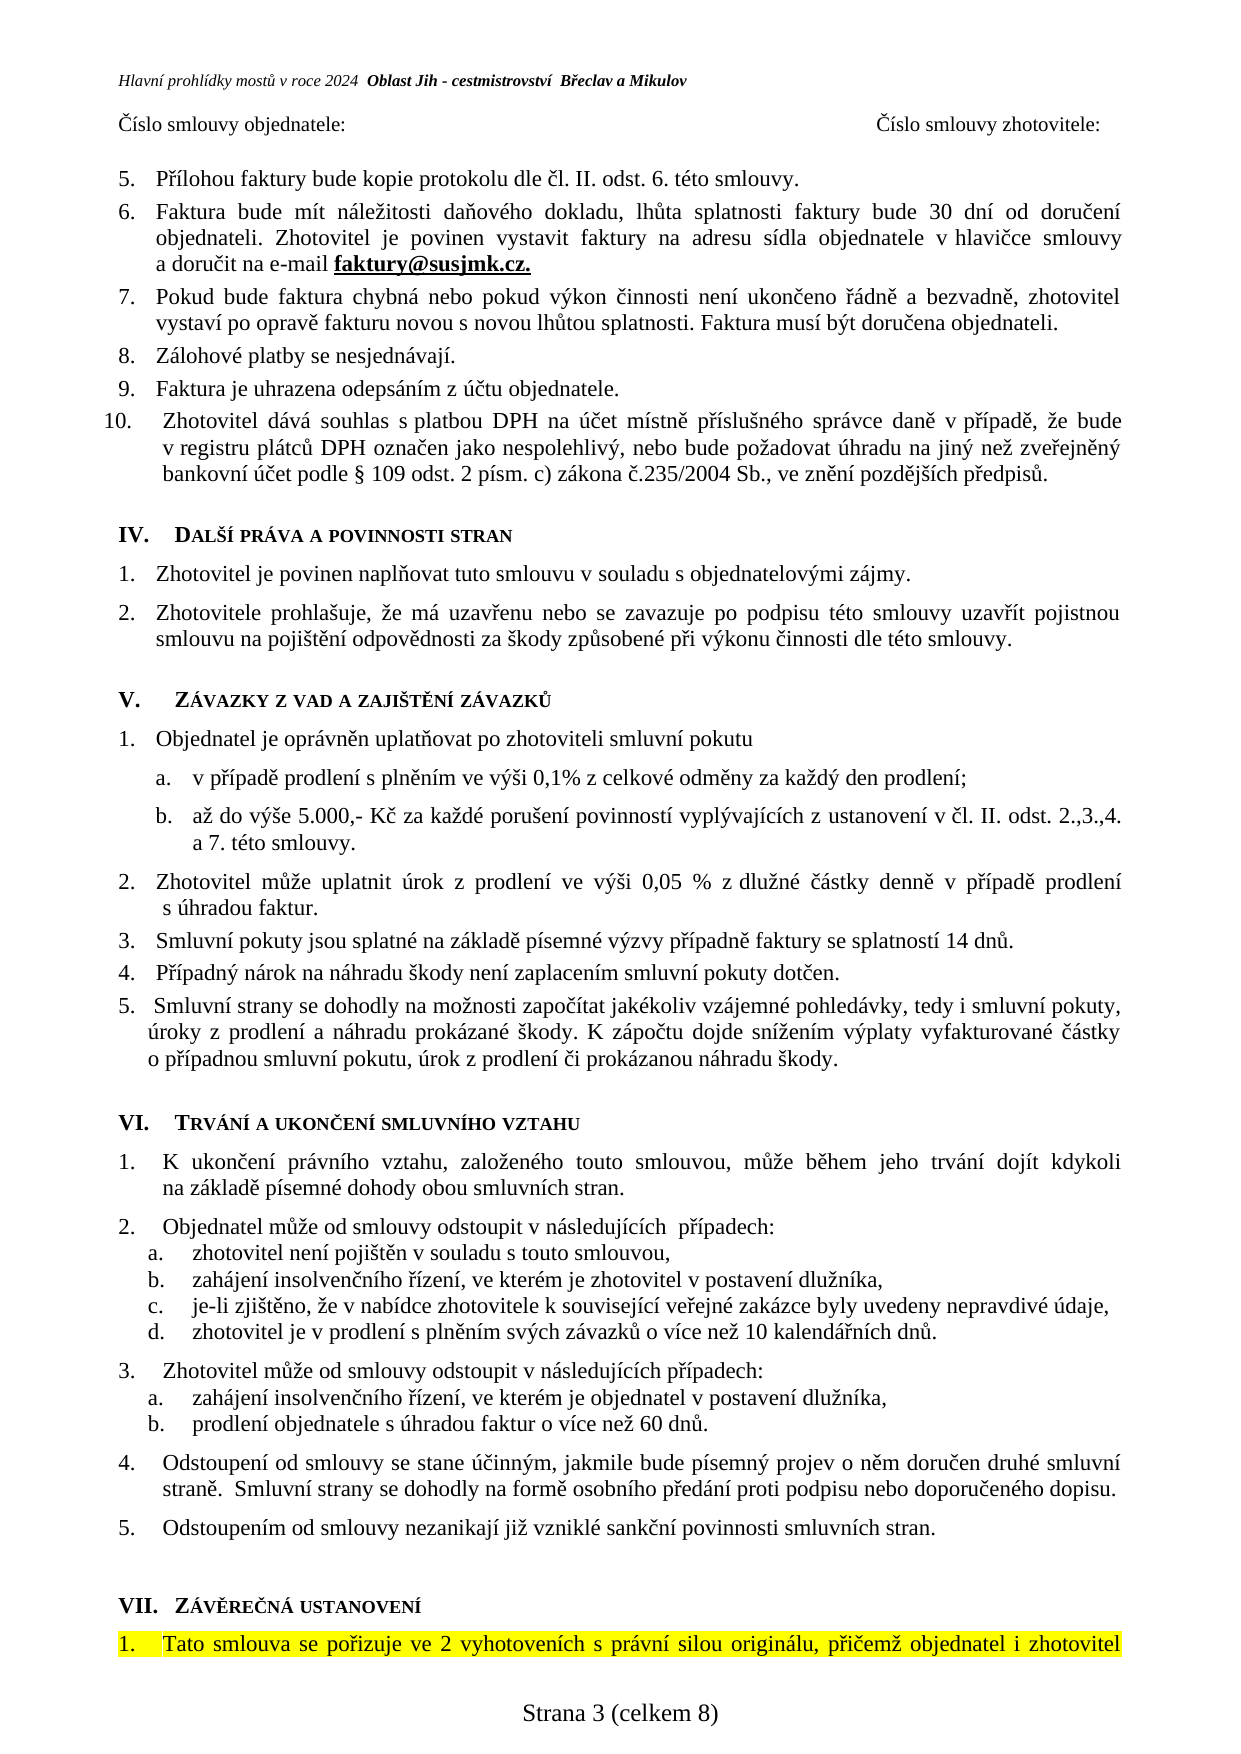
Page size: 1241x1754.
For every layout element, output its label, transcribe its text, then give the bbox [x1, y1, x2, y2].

list Zálohové platby se nesjednávají. [118, 342, 1122, 368]
list Smluvní pokuty jsou splatné na základě písemné výzvy případně faktury se splatností 14 dnů. [118, 927, 1122, 953]
list Objednatel je oprávněn uplatňovat po zhotoviteli smluvní pokutu [118, 725, 1122, 751]
list Faktura je uhrazena odepsáním z účtu objednatele. [118, 375, 1122, 401]
list Zhotovitel dává souhlas s platbou DPH na účet místně příslušného správce daně v případě, že bude v registru plátců DPH označen jako nespolehlivý, nebo bude požadovat úhradu na jiný než zveřejněný bankovní účet podle § 109 odst. 2 písm. c) zákona č.235/2004 Sb., ve znění pozdějších předpisů. [103, 407, 1122, 486]
list je-li zjištěno, že v nabídce zhotovitele k související veřejné zakázce byly uvedeny nepravdivé údaje, [148, 1292, 1122, 1318]
list až do výše 5.000,- Kč za každé porušení povinností vyplývajících z ustanovení v čl. II. odst. 2.,3.,4. a 7. této smlouvy. [155, 802, 1122, 855]
list Zhotovitel může od smlouvy odstoupit v následujících případech: [118, 1357, 1122, 1383]
list Faktura bude mít náležitosti daňového dokladu, lhůta splatnosti faktury bude 30 dní od doručení objednateli. Zhotovitel je povinen vystavit faktury na adresu sídla objednatele v hlavičce smlouvy a doručit na e-mail faktury@susjmk.cz. [118, 198, 1122, 277]
list zhotovitel není pojištěn v souladu s touto smlouvou, [148, 1239, 1122, 1266]
list prodlení objednatele s úhradou faktur o více než 60 dnů. [148, 1410, 1122, 1436]
list Zhotovitele prohlašuje, že má uzavřenu nebo se zavazuje po podpisu této smlouvy uzavřít pojistnou smlouvu na pojištění odpovědnosti za škody způsobené při výkonu činnosti dle této smlouvy. [118, 599, 1122, 651]
list v případě prodlení s plněním ve výši 0,1% z celkové odměny za každý den prodlení; [155, 764, 1122, 790]
list zhotovitel je v prodlení s plněním svých závazků o více než 10 kalendářních dnů. [148, 1318, 1122, 1345]
list Zhotovitel může uplatnit úrok z prodlení ve výši 0,05 % z dlužné částky denně v případě prodlení s úhradou faktur. [118, 868, 1122, 920]
list Zhotovitel je povinen naplňovat tuto smlouvu v souladu s objednatelovými zájmy. [118, 560, 1122, 586]
list Objednatel může od smlouvy odstoupit v následujících případech: [118, 1213, 1122, 1239]
list Trvání a ukončení smluvního vztahu [118, 1109, 1122, 1135]
list Závěrečná ustanovení [118, 1592, 1122, 1618]
list Pokud bude faktura chybná nebo pokud výkon činnosti není ukončeno řádně a bezvadně, zhotovitel vystaví po opravě fakturu novou s novou lhůtou splatnosti. Faktura musí být doručena objednateli. [118, 283, 1122, 336]
list K ukončení právního vztahu, založeného touto smlouvou, může během jeho trvání dojít kdykoli na základě písemné dohody obou smluvních stran. [118, 1148, 1122, 1200]
list Závazky z vad a zajištění závazků [118, 686, 1122, 712]
list Odstoupení od smlouvy se stane účinným, jakmile bude písemný projev o něm doručen druhé smluvní straně. Smluvní strany se dohodly na formě osobního předání proti podpisu nebo doporučeného dopisu. [118, 1449, 1122, 1501]
list Další práva a povinnosti stran [118, 521, 1122, 547]
list zahájení insolvenčního řízení, ve kterém je objednatel v postavení dlužníka, [148, 1383, 1122, 1410]
list zahájení insolvenčního řízení, ve kterém je zhotovitel v postavení dlužníka, [148, 1266, 1122, 1292]
list Smluvní strany se dohodly na možnosti započítat jakékoliv vzájemné pohledávky, tedy i smluvní pokuty, úroky z prodlení a náhradu prokázané škody. K zápočtu dojde snížením výplaty vyfakturované částky o případnou smluvní pokutu, úrok z prodlení či prokázanou náhradu škody. [118, 992, 1122, 1071]
list Odstoupením od smlouvy nezanikají již vzniklé sankční povinnosti smluvních stran. [118, 1514, 1122, 1540]
list Přílohou faktury bude kopie protokolu dle čl. II. odst. 6. této smlouvy. [118, 165, 1122, 192]
list Případný nárok na náhradu škody není zaplacením smluvní pokuty dotčen. [118, 959, 1122, 986]
